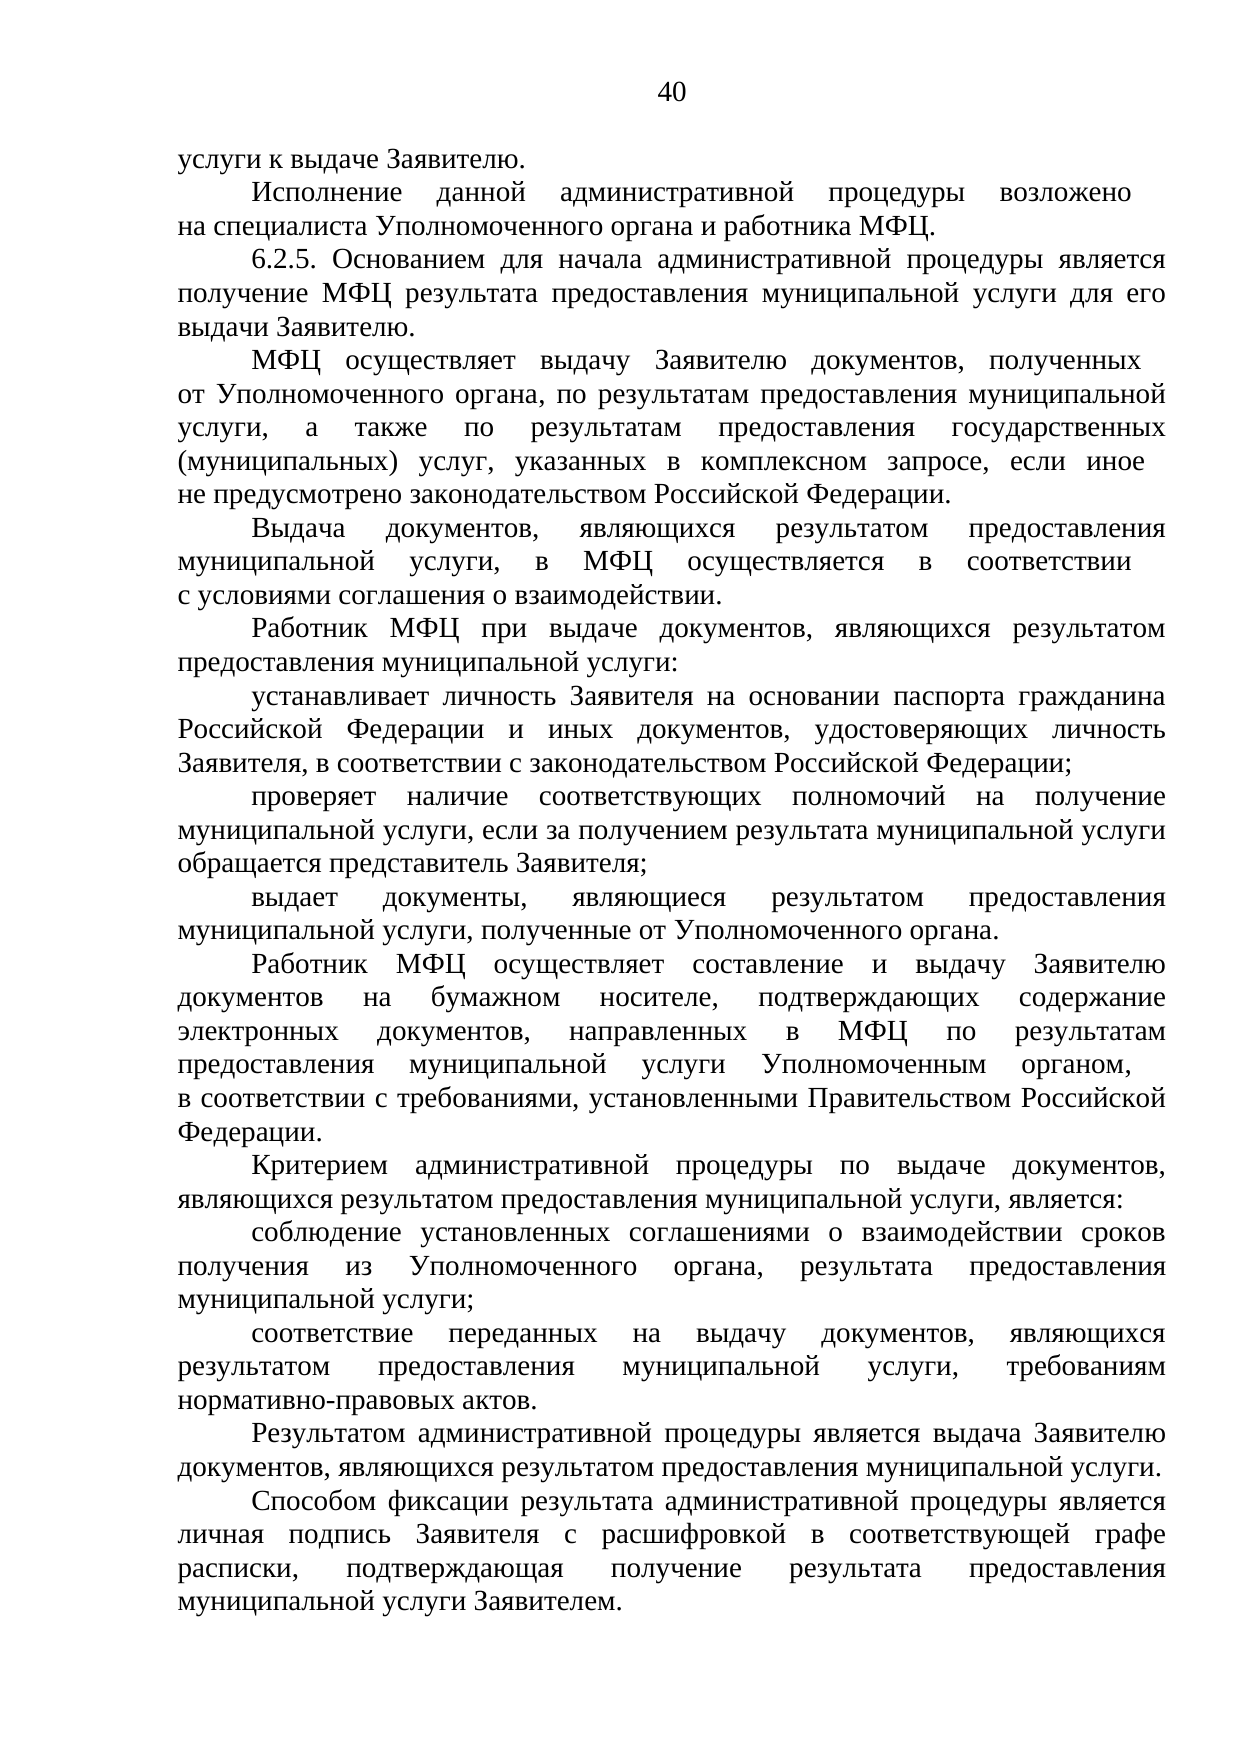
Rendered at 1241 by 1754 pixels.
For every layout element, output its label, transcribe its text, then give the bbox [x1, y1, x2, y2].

text МФЦ осуществляет выдачу Заявителю документов, полученных от Уполномоченного органа, по результатам предоставления муниципальной услуги, а также по результатам предоставления государственных (муниципальных) услуг, указанных в комплексном запросе, если иное не предусмотрено законодательством Российской Федерации. [177, 342, 1167, 510]
text Работник МФЦ при выдаче документов, являющихся результатом предоставления муниципальной услуги: [177, 611, 1167, 678]
text выдает документы, являющиеся результатом предоставления муниципальной услуги, полученные от Уполномоченного органа. [177, 879, 1167, 946]
text Исполнение данной административной процедуры возложено на специалиста Уполномоченного органа и работника МФЦ. [177, 174, 1167, 242]
text устанавливает личность Заявителя на основании паспорта гражданина Российской Федерации и иных документов, удостоверяющих личность Заявителя, в соответствии с законодательством Российской Федерации; [177, 678, 1167, 778]
text проверяет наличие соответствующих полномочий на получение муниципальной услуги, если за получением результата муниципальной услуги обращается представитель Заявителя; [177, 778, 1167, 879]
text соответствие переданных на выдачу документов, являющихся результатом предоставления муниципальной услуги, требованиям нормативно-правовых актов. [177, 1315, 1167, 1416]
text Выдача документов, являющихся результатом предоставления муниципальной услуги, в МФЦ осуществляется в соответствии с условиями соглашения о взаимодействии. [177, 510, 1167, 611]
text соблюдение установленных соглашениями о взаимодействии сроков получения из Уполномоченного органа, результата предоставления муниципальной услуги; [177, 1214, 1167, 1315]
text Критерием административной процедуры по выдаче документов, являющихся результатом предоставления муниципальной услуги, является: [177, 1147, 1167, 1214]
text 6.2.5. Основанием для начала административной процедуры является получение МФЦ результата предоставления муниципальной услуги для его выдачи Заявителю. [177, 242, 1167, 342]
text Результатом административной процедуры является выдача Заявителю документов, являющихся результатом предоставления муниципальной услуги. [177, 1416, 1167, 1483]
text Способом фиксации результата административной процедуры является личная подпись Заявителя с расшифровкой в соответствующей графе расписки, подтверждающая получение результата предоставления муниципальной услуги Заявителем. [177, 1483, 1167, 1617]
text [177, 141, 1167, 174]
text Работник МФЦ осуществляет составление и выдачу Заявителю документов на бумажном носителе, подтверждающих содержание электронных документов, направленных в МФЦ по результатам предоставления муниципальной услуги Уполномоченным органом, в соответствии с требованиями, установленными Правительством Российской Федерации. [177, 946, 1167, 1147]
